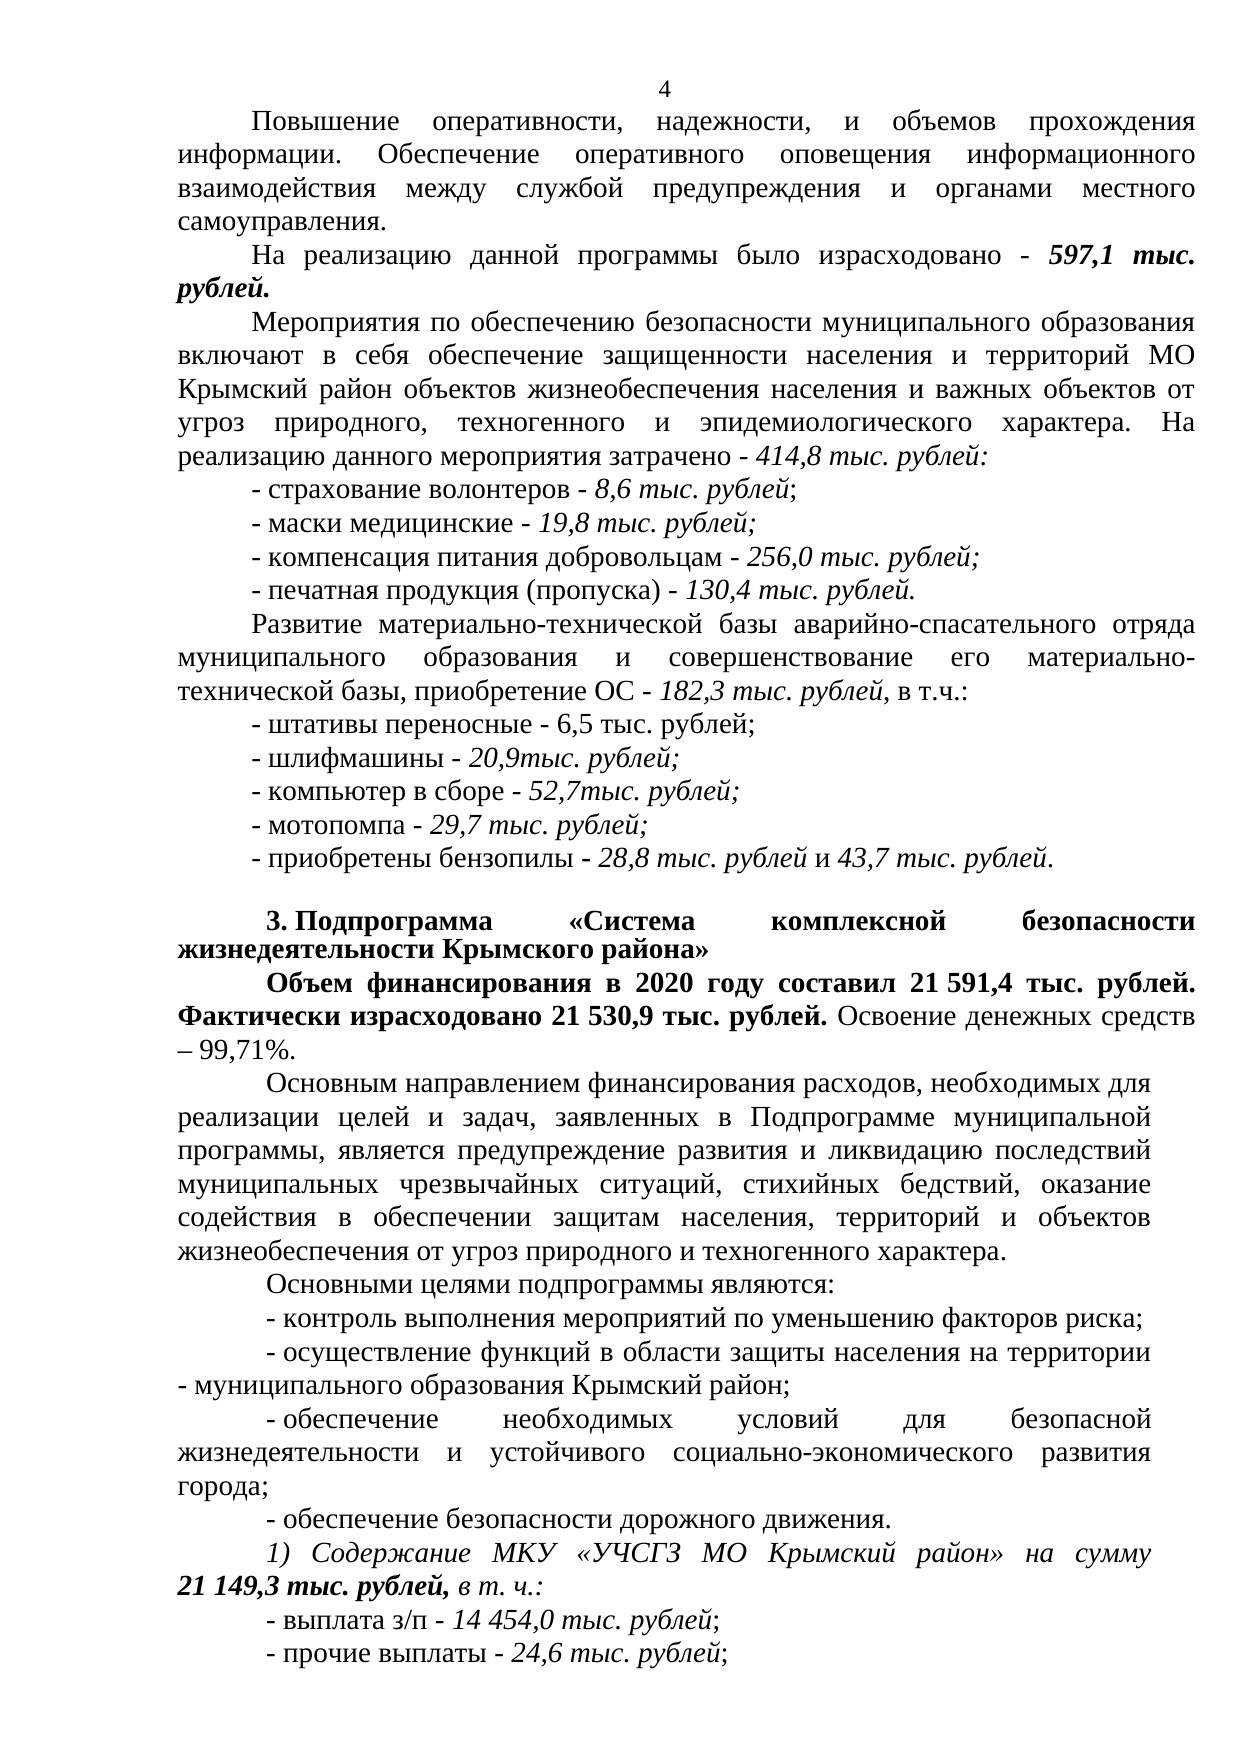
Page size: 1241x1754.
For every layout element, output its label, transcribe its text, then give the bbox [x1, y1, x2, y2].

text - выплата з/п - 14 454,0 тыс. рублей; [177, 1602, 1152, 1636]
text - контроль выполнения мероприятий по уменьшению факторов риска; [177, 1300, 1152, 1334]
text - обеспечение необходимых условий для безопасной жизнедеятельности и устойчивого социально-экономического развития города; [177, 1401, 1152, 1501]
text Повышение оперативности, надежности, и объемов прохождения информации. Обеспечение оперативного оповещения информационного взаимодействия между службой предупреждения и органами местного самоуправления. [177, 103, 1196, 237]
text - печатная продукция (пропуска) - 130,4 тыс. рублей. [177, 572, 1196, 606]
text 1) Содержание МКУ «УЧСГЗ МО Крымский район» на сумму 21 149,3 тыс. рублей, в т. ч.: [177, 1535, 1152, 1602]
text Развитие материально-технической базы аварийно-спасательного отряда муниципального образования и совершенствование его материально-технической базы, приобретение ОС - 182,3 тыс. рублей, в т.ч.: [177, 606, 1196, 706]
text Основными целями подпрограммы являются: [177, 1267, 1152, 1300]
text Объем финансирования в 2020 году составил 21 591,4 тыс. рублей. Фактически израсходовано 21 530,9 тыс. рублей. Освоение денежных средств – 99,71%. [177, 965, 1196, 1065]
text 3. Подпрограмма «Система комплексной безопасности жизнедеятельности Крымского района» [177, 908, 1196, 965]
text - приобретены бензопилы - 28,8 тыс. рублей и 43,7 тыс. рублей. [177, 841, 1196, 874]
text - штативы переносные - 6,5 тыс. рублей; [177, 706, 1196, 740]
text - прочие выплаты - 24,6 тыс. рублей; [177, 1636, 1152, 1669]
text Мероприятия по обеспечению безопасности муниципального образования включают в себя обеспечение защищенности населения и территорий МО Крымский район объектов жизнеобеспечения населения и важных объектов от угроз природного, техногенного и эпидемиологического характера. На реализацию данного мероприятия затрачено - 414,8 тыс. рублей: [177, 304, 1196, 472]
text - мотопомпа - 29,7 тыс. рублей; [177, 807, 1196, 841]
text - компьютер в сборе - 52,7тыс. рублей; [177, 773, 1196, 807]
text Основным направлением финансирования расходов, необходимых для реализации целей и задач, заявленных в Подпрограмме муниципальной программы, является предупреждение развития и ликвидацию последствий муниципальных чрезвычайных ситуаций, стихийных бедствий, оказание содействия в обеспечении защитам населения, территорий и объектов жизнеобеспечения от угроз природного и техногенного характера. [177, 1065, 1152, 1267]
text - маски медицинские - 19,8 тыс. рублей; [177, 505, 1196, 539]
text - шлифмашины - 20,9тыс. рублей; [177, 740, 1196, 773]
text - осуществление функций в области защиты населения на территории - муниципального образования Крымский район; [177, 1334, 1152, 1401]
text - обеспечение безопасности дорожного движения. [177, 1501, 1152, 1535]
text - страхование волонтеров - 8,6 тыс. рублей; [177, 472, 1196, 505]
text На реализацию данной программы было израсходовано - 597,1 тыс. рублей. [177, 237, 1196, 304]
text - компенсация питания добровольцам - 256,0 тыс. рублей; [177, 539, 1196, 572]
